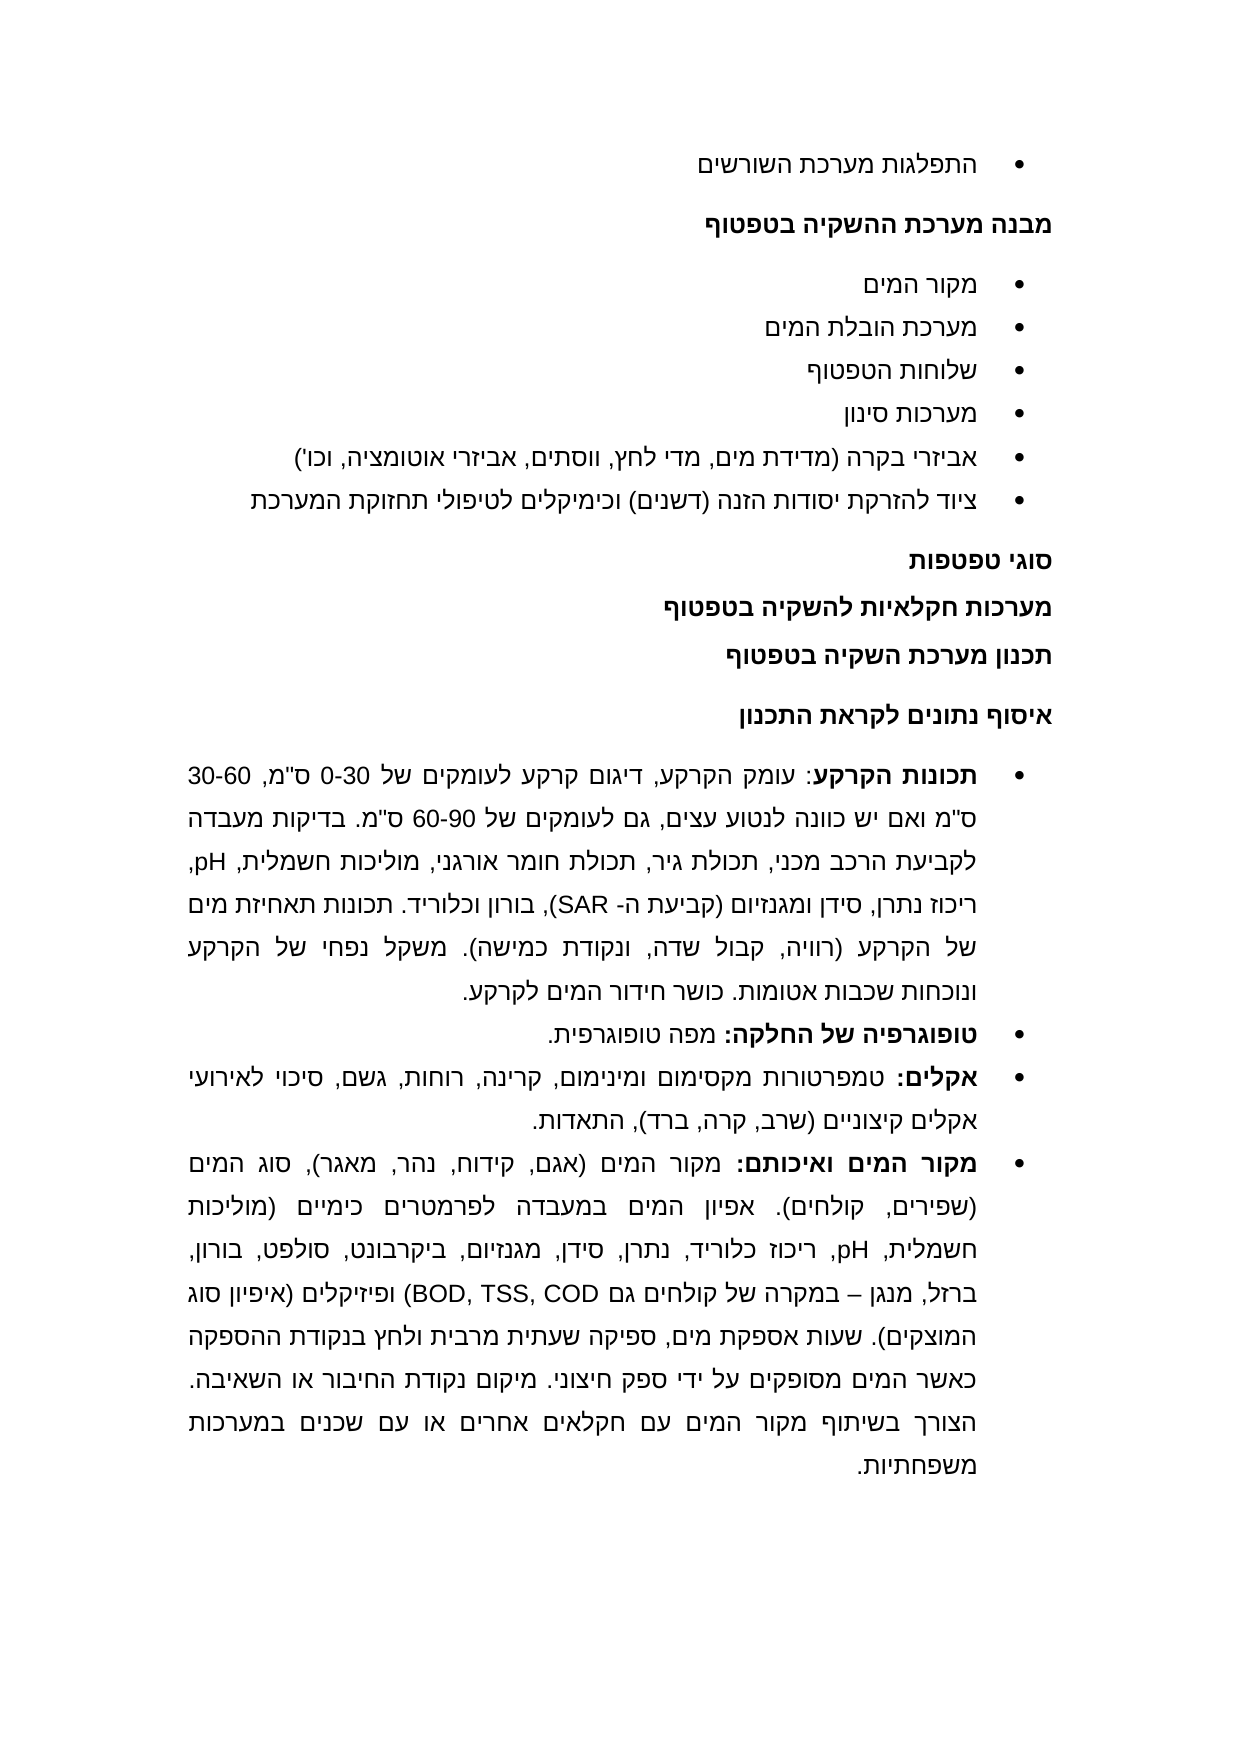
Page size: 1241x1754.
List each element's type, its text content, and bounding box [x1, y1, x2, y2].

text סוגי טפטפות [187, 546, 1053, 574]
list טופוגרפיה של החלקה: מפה טופוגרפית. [187, 1019, 1015, 1048]
list מערכת הובלת המים [187, 313, 1015, 342]
text איסוף נתונים לקראת התכנון [187, 701, 1053, 730]
text מערכות חקלאיות להשקיה בטפטוף [187, 593, 1053, 622]
list מקור המים ואיכותם: מקור המים (אגם, קידוח, נהר, מאגר), סוג המים (שפירים, קולחים). אפיון המים במעבדה לפרמטרים כימיים (מוליכות חשמלית, pH, ריכוז כלוריד, נתרן, סידן, מגנזיום, ביקרבונט, סולפט, בורון, ברזל, מנגן – במקרה של קולחים גם BOD, TSS, COD) ופיזיקלים (איפיון סוג המוצקים). שעות אספקת מים, ספיקה שעתית מרבית ולחץ בנקודת ההספקה כאשר המים מסופקים על ידי ספק חיצוני. מיקום נקודת החיבור או השאיבה. הצורך בשיתוף מקור המים עם חקלאים אחרים או עם שכנים במערכות משפחתיות. [187, 1149, 1015, 1480]
text מבנה מערכת ההשקיה בטפטוף [187, 210, 1053, 239]
list התפלגות מערכת השורשים [187, 150, 1015, 179]
list תכונות הקרקע: עומק הקרקע, דיגום קרקע לעומקים של 0-30 ס"מ, 30-60 ס"מ ואם יש כוונה לנטוע עצים, גם לעומקים של 60-90 ס"מ. בדיקות מעבדה לקביעת הרכב מכני, תכולת גיר, תכולת חומר אורגני, מוליכות חשמלית, pH, ריכוז נתרן, סידן ומגנזיום (קביעת ה- SAR), בורון וכלוריד. תכונות תאחיזת מים של הקרקע (רוויה, קבול שדה, ונקודת כמישה). משקל נפחי של הקרקע ונוכחות שכבות אטומות. כושר חידור המים לקרקע. [187, 761, 1015, 1005]
list שלוחות הטפטוף [187, 356, 1015, 385]
list אביזרי בקרה (מדידת מים, מדי לחץ, ווסתים, אביזרי אוטומציה, וכו') [187, 443, 1015, 471]
list ציוד להזרקת יסודות הזנה (דשנים) וכימיקלים לטיפולי תחזוקת המערכת [187, 486, 1015, 515]
text תכנון מערכת השקיה בטפטוף [187, 641, 1053, 670]
list אקלים: טמפרטורות מקסימום ומינימום, קרינה, רוחות, גשם, סיכוי לאירועי אקלים קיצוניים (שרב, קרה, ברד), התאדות. [187, 1063, 1015, 1135]
list מערכות סינון [187, 399, 1015, 428]
list מקור המים [187, 270, 1015, 298]
